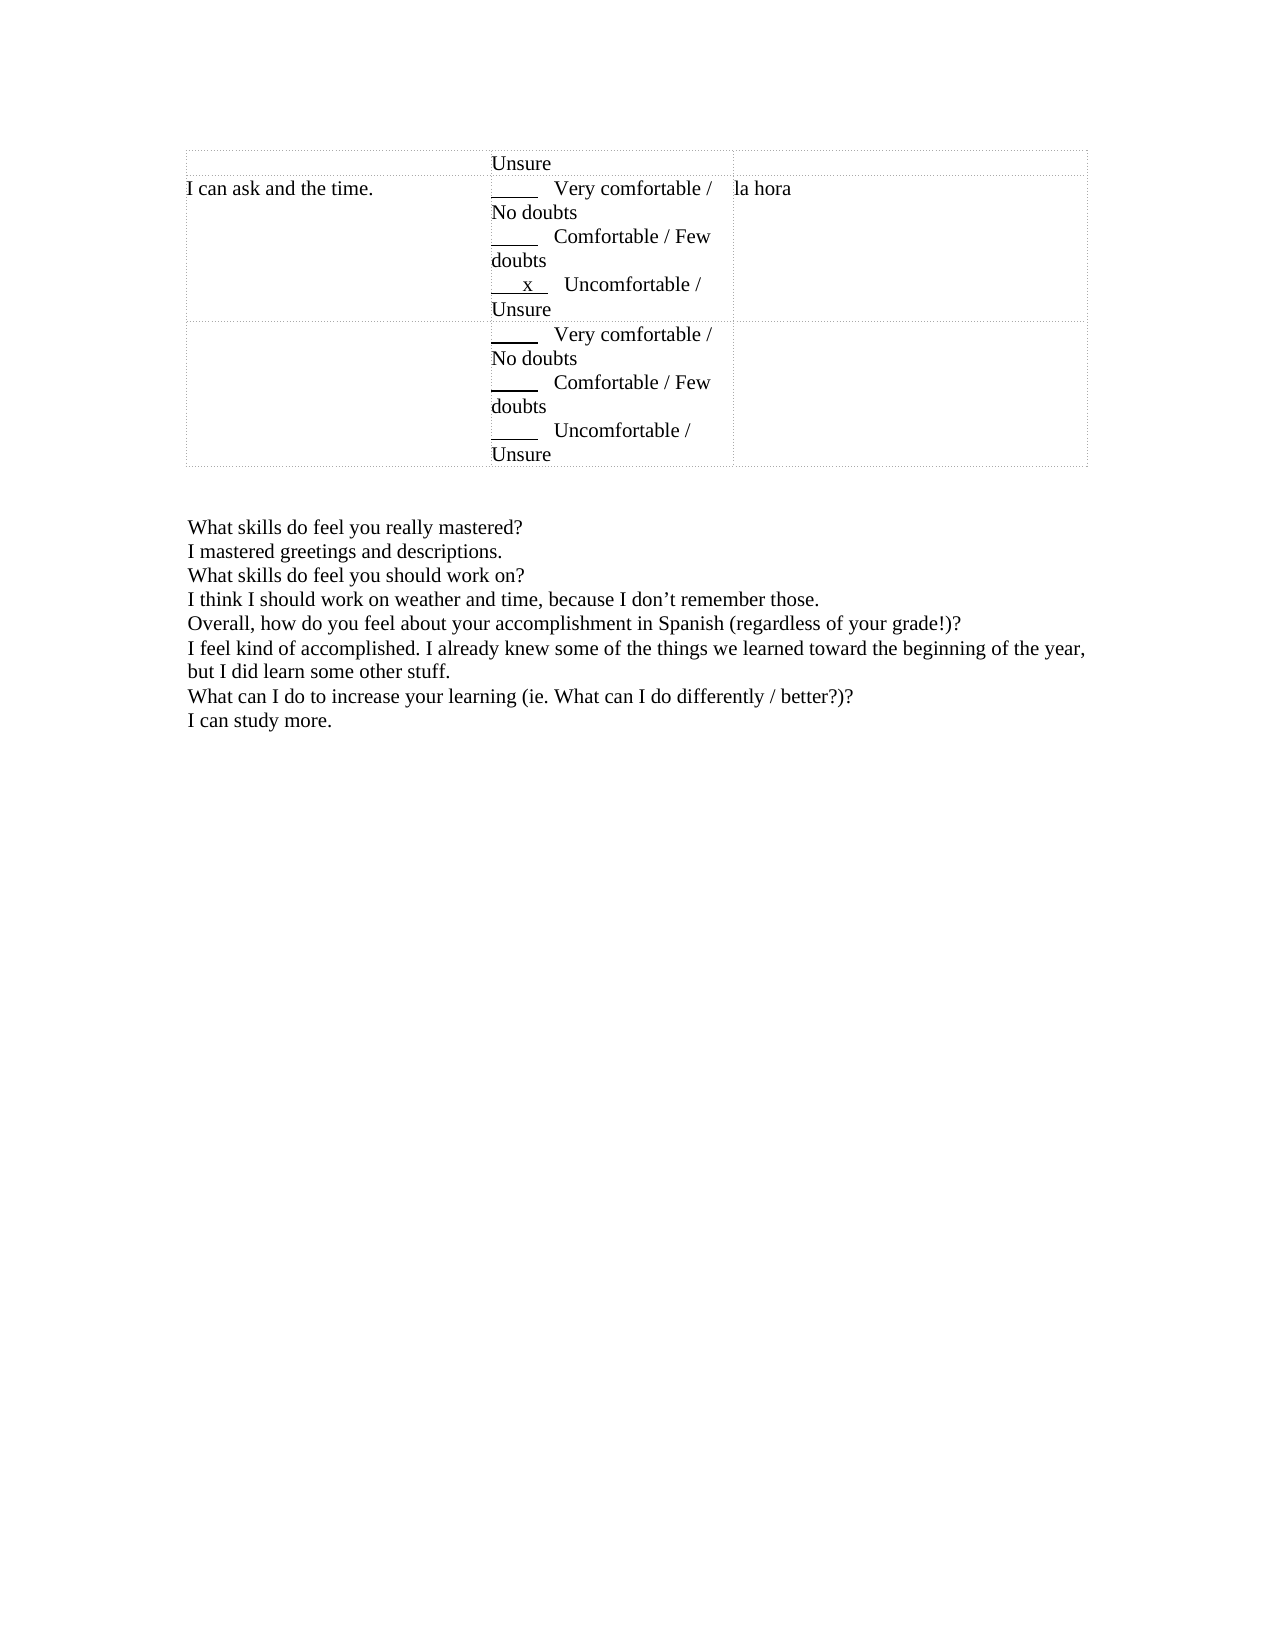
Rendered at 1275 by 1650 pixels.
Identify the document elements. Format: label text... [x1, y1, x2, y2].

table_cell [491, 175, 734, 321]
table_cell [491, 150, 734, 175]
table_cell la hora [734, 175, 1087, 321]
table_cell [186, 321, 491, 466]
table_cell [734, 150, 1087, 175]
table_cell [186, 150, 491, 175]
table_cell [734, 321, 1087, 466]
text What skills do feel you really mastered? I mastered greetings and descriptions. What skills do feel you should work on? I think I should work on weather and time, because I don’t remember those. Overall, how do you feel about your accomplishment in Spanish (regardless of your grade!)? I feel kind of accomplished. I already knew some of the things we learned toward the beginning of the year, but I did learn some other stuff. What can I do to increase your learning (ie. What can I do differently / better?)? I can study more. [187, 467, 1087, 732]
table_cell Very comfortable / No doubts Comfortable / Few doubts Uncomfortable / Unsure [491, 321, 734, 466]
table_cell I can ask and the time. [186, 175, 491, 321]
